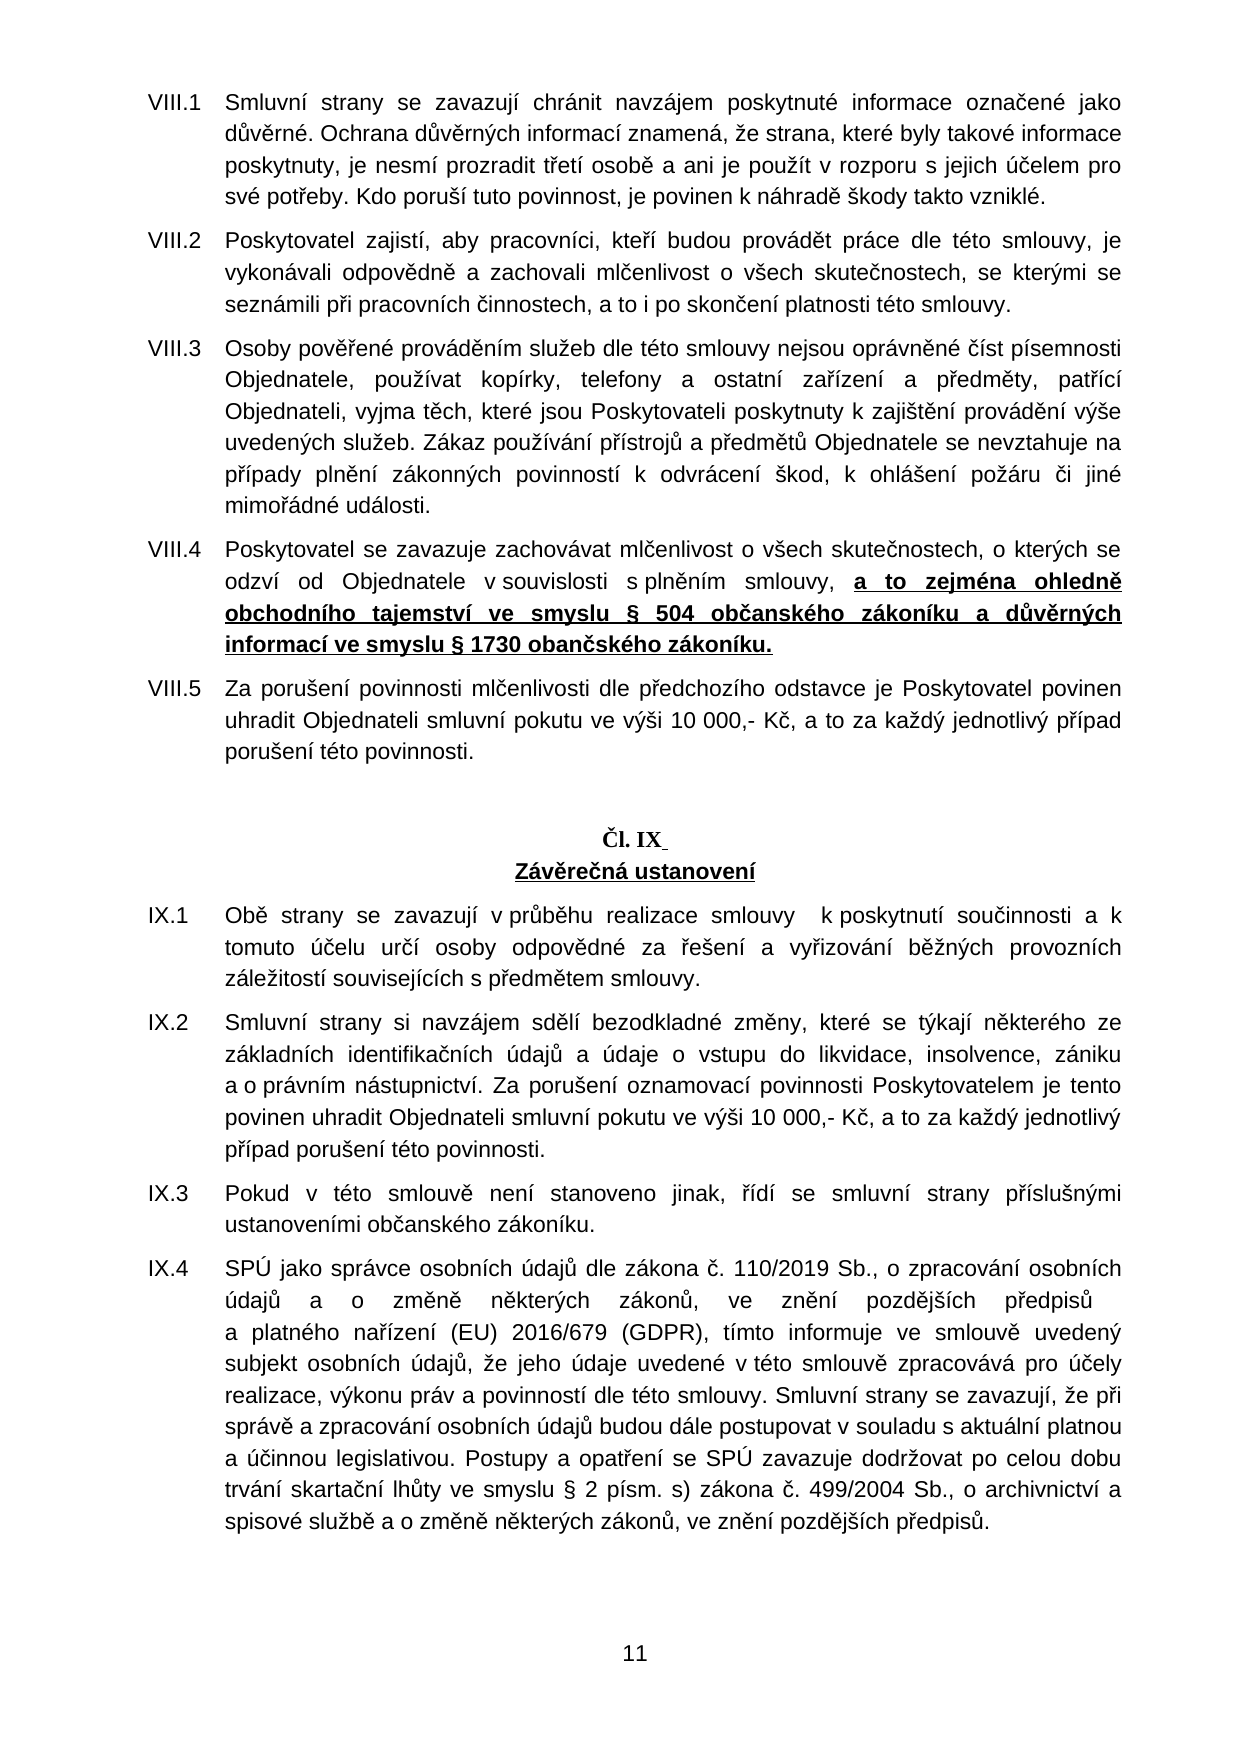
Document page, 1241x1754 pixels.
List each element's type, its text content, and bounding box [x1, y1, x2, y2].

list Poskytovatel zajistí, aby pracovníci, kteří budou provádět práce dle této smlouvy, je vykonávali odpovědně a zachovali mlčenlivost o všech skutečnostech, se kterými se seznámili při pracovních činnostech, a to i po skončení platnosti této smlouvy. [148, 227, 1122, 317]
list Osoby pověřené prováděním služeb dle této smlouvy nejsou oprávněné číst písemnosti Objednatele, používat kopírky, telefony a ostatní zařízení a předměty, patřící Objednateli, vyjma těch, které jsou Poskytovateli poskytnuty k zajištění provádění výše uvedených služeb. Zákaz používání přístrojů a předmětů Objednatele se nevztahuje na případy plnění zákonných povinností k odvrácení škod, k ohlášení požáru či jiné mimořádné události. [148, 334, 1122, 519]
text Závěrečná ustanovení [148, 826, 1122, 884]
list Smluvní strany se zavazují chránit navzájem poskytnuté informace označené jako důvěrné. Ochrana důvěrných informací znamená, že strana, které byly takové informace poskytnuty, je nesmí prozradit třetí osobě a ani je použít v rozporu s jejich účelem pro své potřeby. Kdo poruší tuto povinnost, je povinen k náhradě škody takto vzniklé. [148, 89, 1122, 210]
list SPÚ jako správce osobních údajů dle zákona č. 110/2019 Sb., o zpracování osobních údajů a o změně některých zákonů, ve znění pozdějších předpisů a platného nařízení (EU) 2016/679 (GDPR), tímto informuje ve smlouvě uvedený subjekt osobních údajů, že jeho údaje uvedené v této smlouvě zpracovává pro účely realizace, výkonu práv a povinností dle této smlouvy. Smluvní strany se zavazují, že při správě a zpracování osobních údajů budou dále postupovat v souladu s aktuální platnou a účinnou legislativou. Postupy a opatření se SPÚ zavazuje dodržovat po celou dobu trvání skartační lhůty ve smyslu § 2 písm. s) zákona č. 499/2004 Sb., o archivnictví a spisové službě a o změně některých zákonů, ve znění pozdějších předpisů. [148, 1255, 1122, 1534]
list Pokud v této smlouvě není stanoveno jinak, řídí se smluvní strany příslušnými ustanoveními občanského zákoníku. [148, 1180, 1122, 1238]
list Obě strany se zavazují v průběhu realizace smlouvy k poskytnutí součinnosti a k tomuto účelu určí osoby odpovědné za řešení a vyřizování běžných provozních záležitostí souvisejících s předmětem smlouvy. [148, 902, 1122, 992]
list Za porušení povinnosti mlčenlivosti dle předchozího odstavce je Poskytovatel povinen uhradit Objednateli smluvní pokutu ve výši 10 000,- Kč, a to za každý jednotlivý případ porušení této povinnosti. [148, 675, 1122, 765]
list Smluvní strany si navzájem sdělí bezodkladné změny, které se týkají některého ze základních identifikačních údajů a údaje o vstupu do likvidace, insolvence, zániku a o právním nástupnictví. Za porušení oznamovací povinnosti Poskytovatelem je tento povinen uhradit Objednateli smluvní pokutu ve výši 10 000,- Kč, a to za každý jednotlivý případ porušení této povinnosti. [148, 1009, 1122, 1162]
list Poskytovatel se zavazuje zachovávat mlčenlivost o všech skutečnostech, o kterých se odzví od Objednatele v souvislosti s plněním smlouvy, a to zejména ohledně obchodního tajemství ve smyslu § 504 občanského zákoníku a důvěrných informací ve smyslu § 1730 obančského zákoníku. [148, 536, 1122, 657]
